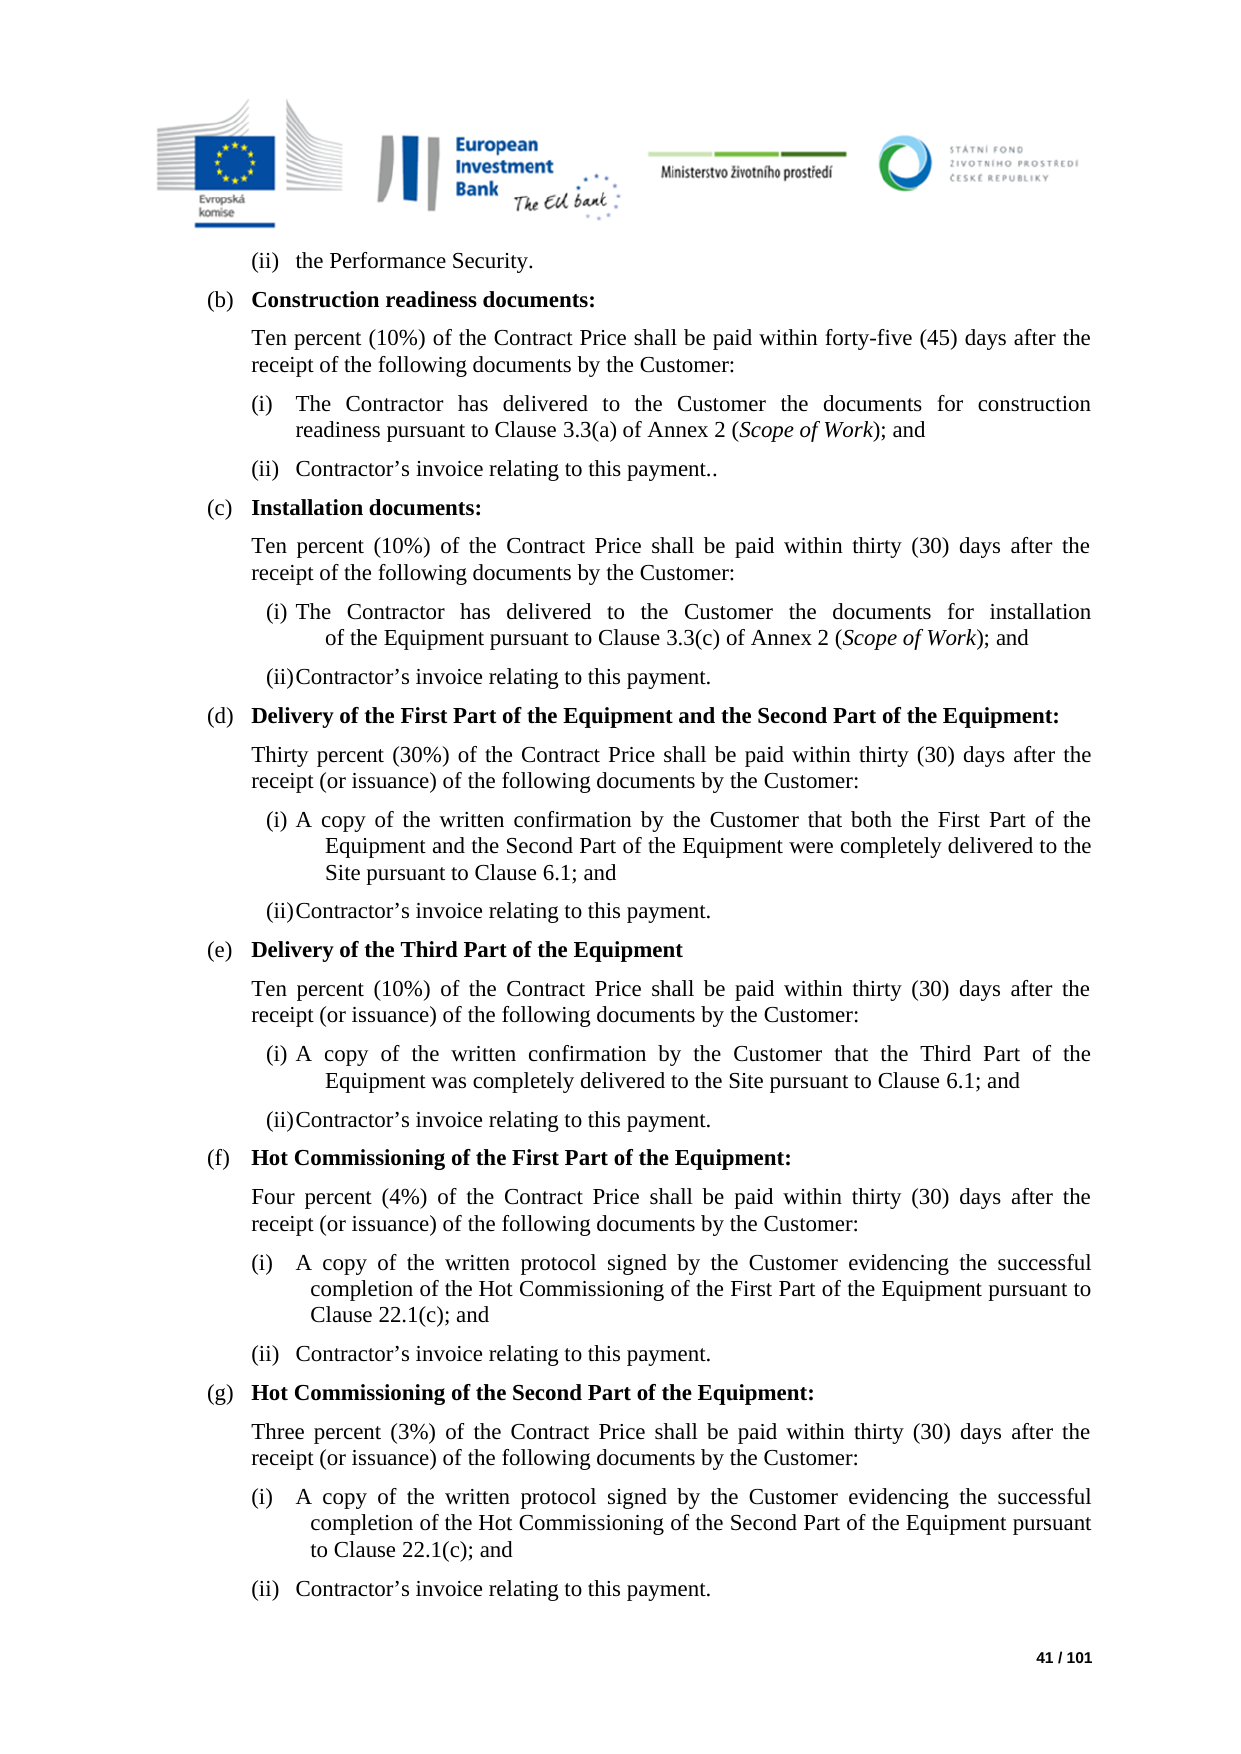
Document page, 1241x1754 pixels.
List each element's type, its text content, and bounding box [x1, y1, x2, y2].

text Hot Commissioning of the First Part of the Equipment: [207, 1144, 1092, 1171]
list A copy of the written confirmation by the Customer that the Third Part of the Equipment was completely delivered to the Site pursuant to Clause 6.1; and [266, 1040, 1092, 1093]
text Construction readiness documents: [207, 286, 1092, 312]
list A copy of the written protocol signed by the Customer evidencing the successful completion of the Hot Commissioning of the First Part of the Equipment pursuant to Clause 22.1(c); and [251, 1248, 1092, 1328]
text Four percent (4%) of the Contract Price shall be paid within thirty (30) days after the receipt (or issuance) of the following documents by the Customer: [251, 1183, 1092, 1236]
text the Performance Security. [251, 247, 1092, 273]
text Delivery of the Third Part of the Equipment [207, 936, 1092, 963]
list Contractor’s invoice relating to this payment. [266, 663, 1092, 689]
list Contractor’s invoice relating to this payment. [266, 1106, 1092, 1132]
list Contractor’s invoice relating to this payment. [251, 1574, 1092, 1601]
text The Contractor has delivered to the Customer the documents for construction readiness pursuant to Clause 3.3(a) of Annex 2 (Scope of Work); and [251, 390, 1092, 442]
text Ten percent (10%) of the Contract Price shall be paid within thirty (30) days after the receipt of the following documents by the Customer: [251, 533, 1092, 585]
text Contractor’s invoice relating to this payment.. [251, 455, 1092, 481]
text Ten percent (10%) of the Contract Price shall be paid within thirty (30) days after the receipt (or issuance) of the following documents by the Customer: [251, 975, 1092, 1028]
picture [147, 87, 1093, 235]
list A copy of the written confirmation by the Customer that both the First Part of the Equipment and the Second Part of the Equipment were completely delivered to the Site pursuant to Clause 6.1; and [266, 806, 1092, 885]
text Delivery of the First Part of the Equipment and the Second Part of the Equipment: [207, 702, 1092, 728]
text Installation documents: [207, 494, 1092, 520]
text Thirty percent (30%) of the Contract Price shall be paid within thirty (30) days after the receipt (or issuance) of the following documents by the Customer: [251, 741, 1092, 793]
list The Contractor has delivered to the Customer the documents for installation of the Equipment pursuant to Clause 3.3(c) of Annex 2 (Scope of Work); and [266, 598, 1092, 651]
list A copy of the written protocol signed by the Customer evidencing the successful completion of the Hot Commissioning of the Second Part of the Equipment pursuant to Clause 22.1(c); and [251, 1483, 1092, 1562]
list Contractor’s invoice relating to this payment. [251, 1340, 1092, 1366]
list Contractor’s invoice relating to this payment. [266, 897, 1092, 924]
text Ten percent (10%) of the Contract Price shall be paid within forty-five (45) days after the receipt of the following documents by the Customer: [251, 324, 1092, 377]
list Hot Commissioning of the Second Part of the Equipment: [207, 1379, 1092, 1405]
